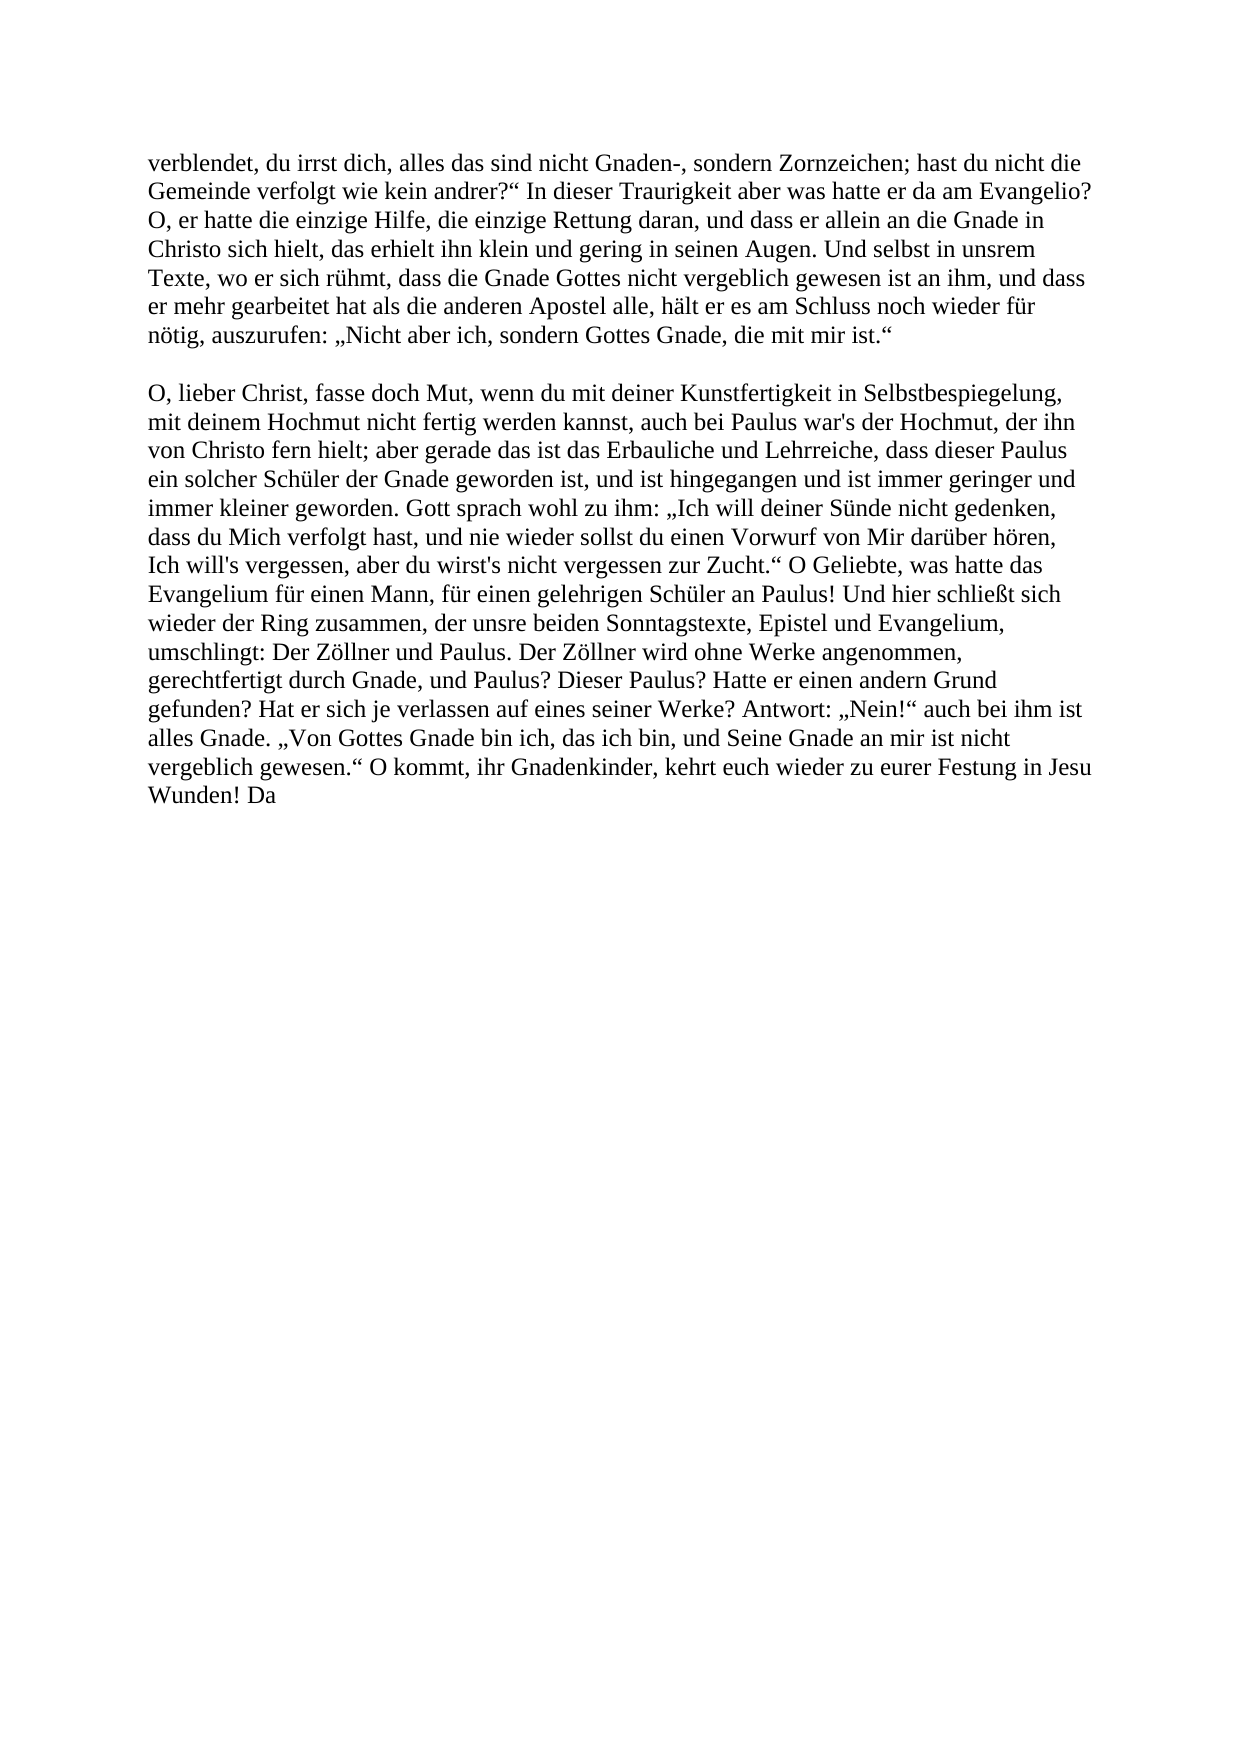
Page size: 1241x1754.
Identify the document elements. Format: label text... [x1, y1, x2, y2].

text O, lieber Christ, fasse doch Mut, wenn du mit deiner Kunstfertigkeit in Selbstbespiegelung, mit deinem Hochmut nicht fertig werden kannst, auch bei Paulus war's der Hochmut, der ihn von Christo fern hielt; aber gerade das ist das Erbauliche und Lehrreiche, dass dieser Paulus ein solcher Schüler der Gnade geworden ist, und ist hingegangen und ist immer geringer und immer kleiner geworden. Gott sprach wohl zu ihm: „Ich will deiner Sünde nicht gedenken, dass du Mich verfolgt hast, und nie wieder sollst du einen Vorwurf von Mir darüber hören, Ich will's vergessen, aber du wirst's nicht vergessen zur Zucht.“ O Geliebte, was hatte das Evangelium für einen Mann, für einen gelehrigen Schüler an Paulus! Und hier schließt sich wieder der Ring zusammen, der unsre beiden Sonntagstexte, Epistel und Evangelium, umschlingt: Der Zöllner und Paulus. Der Zöllner wird ohne Werke angenommen, gerechtfertigt durch Gnade, und Paulus? Dieser Paulus? Hatte er einen andern Grund gefunden? Hat er sich je verlassen auf eines seiner Werke? Antwort: „Nein!“ auch bei ihm ist alles Gnade. „Von Gottes Gnade bin ich, das ich bin, und Seine Gnade an mir ist nicht vergeblich gewesen.“ O kommt, ihr Gnadenkinder, kehrt euch wieder zu eurer Festung in Jesu Wunden! Da [148, 378, 1093, 809]
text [148, 148, 1093, 349]
